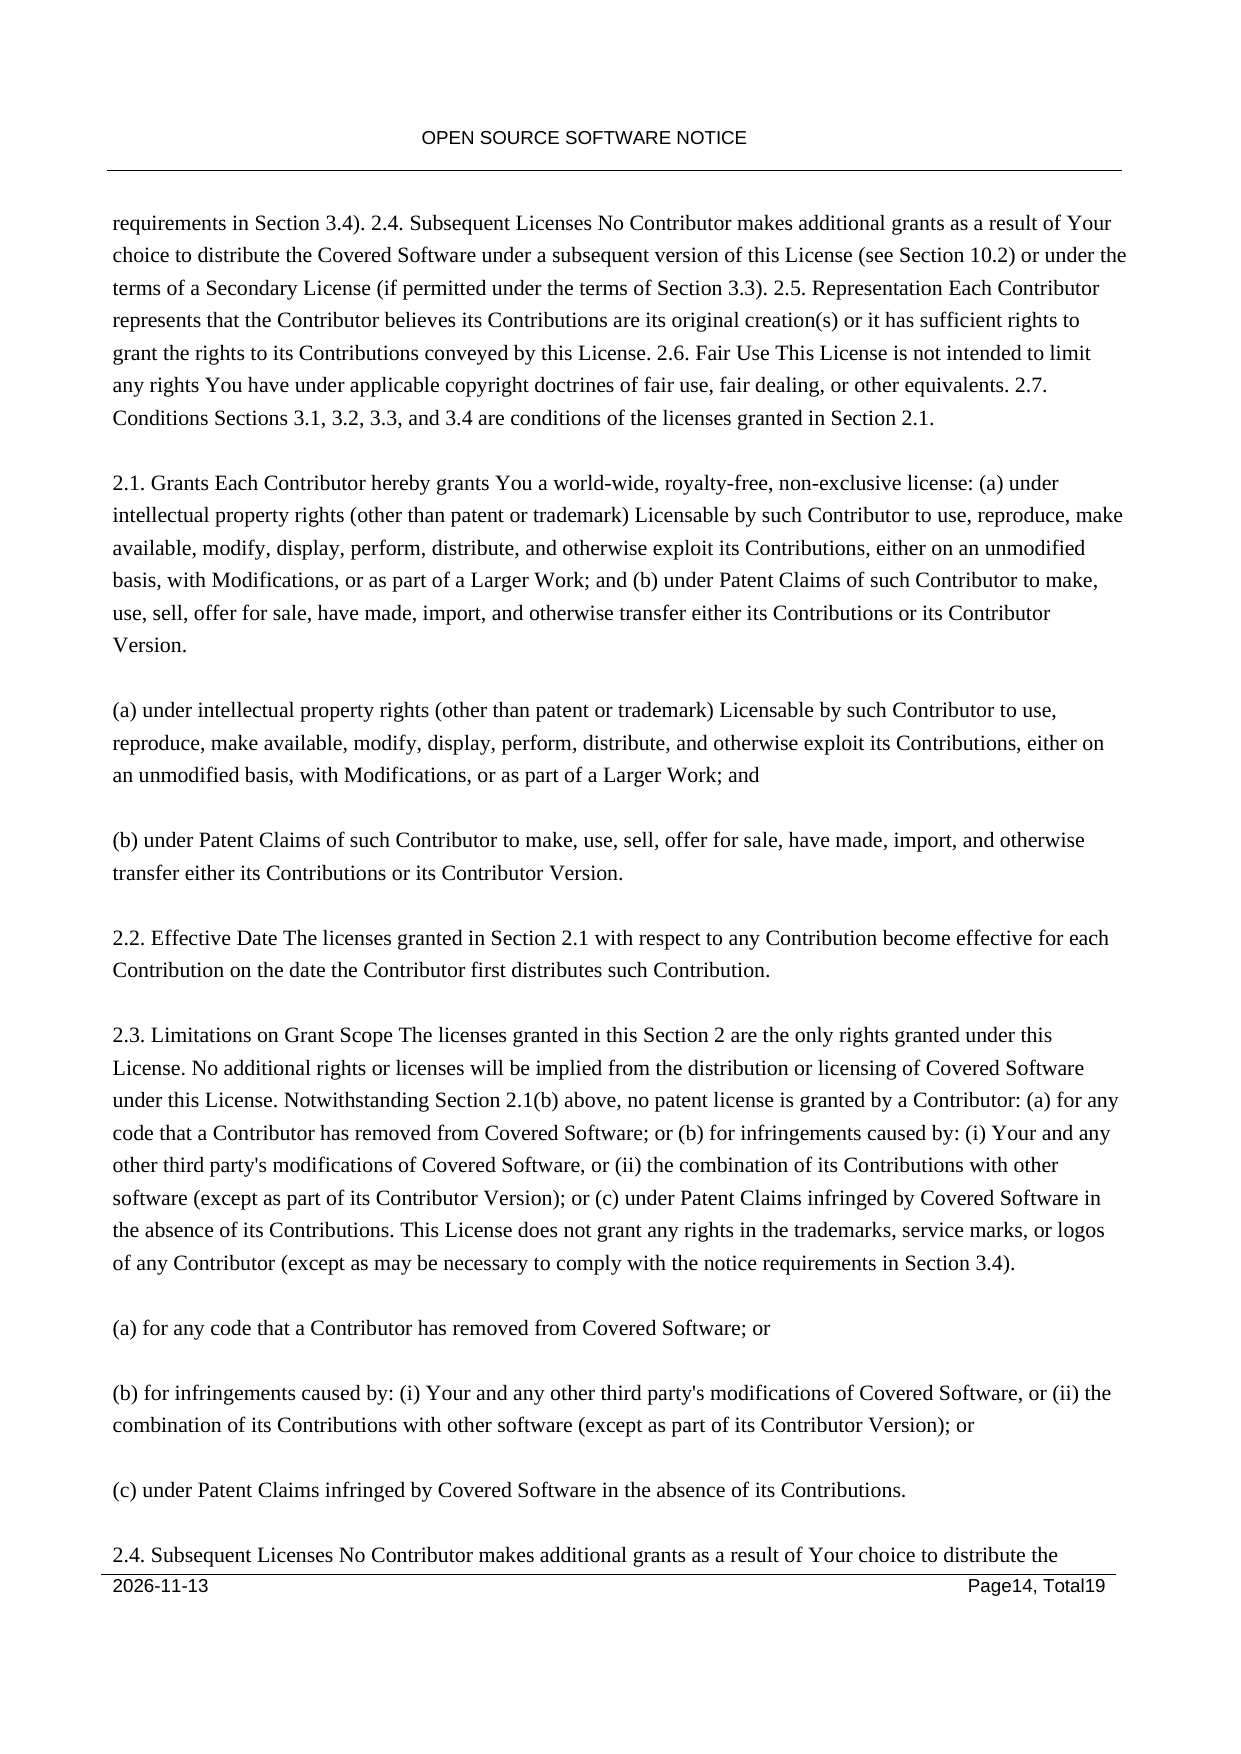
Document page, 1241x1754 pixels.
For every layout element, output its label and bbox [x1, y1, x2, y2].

text [112, 206, 1128, 1571]
